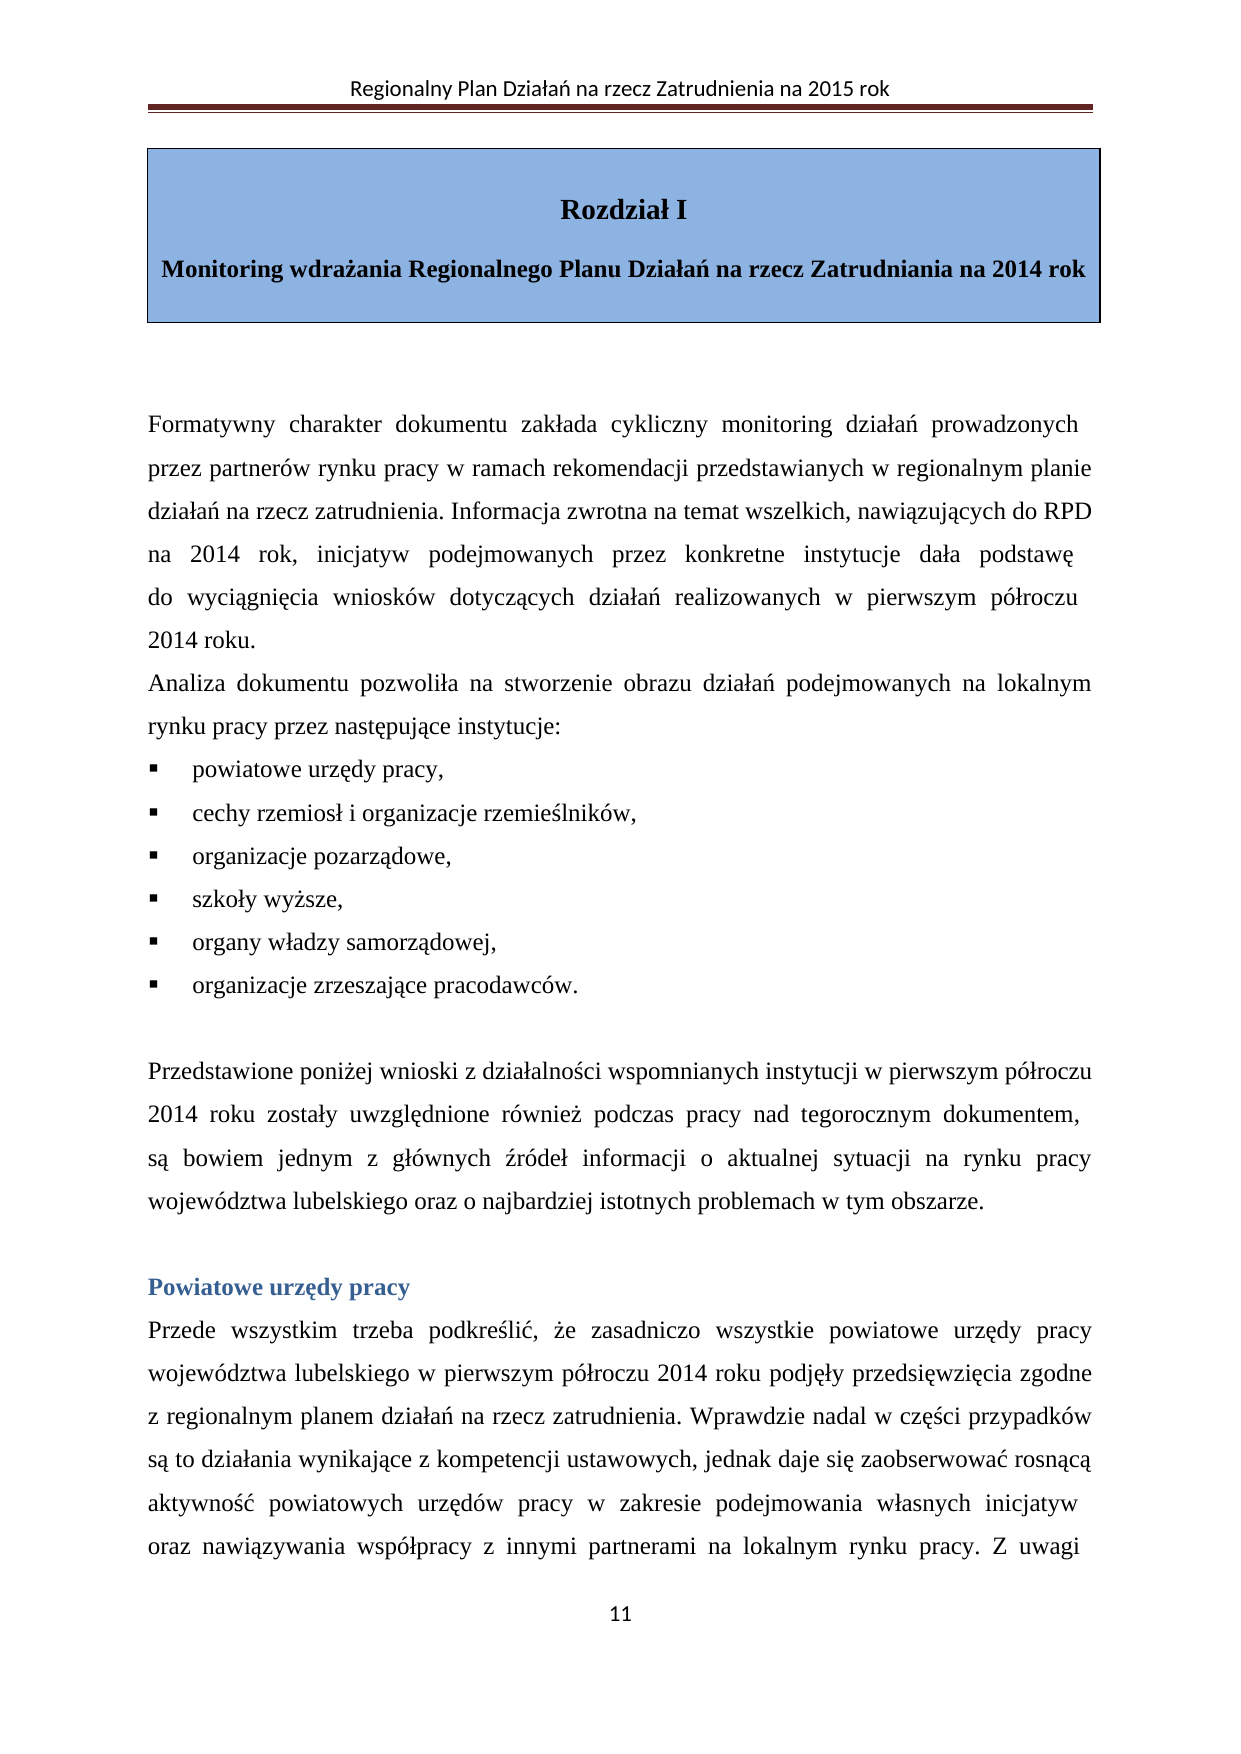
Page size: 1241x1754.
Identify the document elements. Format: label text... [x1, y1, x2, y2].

text Przedstawione poniżej wnioski z działalności wspomnianych instytucji w pierwszym półroczu 2014 roku zostały uwzględnione również podczas pracy nad tegorocznym dokumentem, są bowiem jednym z głównych źródeł informacji o aktualnej sytuacji na rynku pracy województwa lubelskiego oraz o najbardziej istotnych problemach w tym obszarze. [148, 1056, 1093, 1214]
list cechy rzemiosł i organizacje rzemieślników, [148, 798, 1093, 826]
table_header Rozdział I Monitoring wdrażania Regionalnego Planu Działań na rzecz Zatrudniania na 2014 rok [148, 149, 1099, 322]
list szkoły wyższe, [148, 884, 1093, 913]
list organy władzy samorządowej, [148, 927, 1093, 956]
list organizacje zrzeszające pracodawców. [148, 970, 1093, 999]
list powiatowe urzędy pracy, [148, 754, 1093, 783]
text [148, 1315, 1093, 1559]
list organizacje pozarządowe, [148, 841, 1093, 869]
text Powiatowe urzędy pracy [148, 1272, 1093, 1301]
text Formatywny charakter dokumentu zakłada cykliczny monitoring działań prowadzonych przez partnerów rynku pracy w ramach rekomendacji przedstawianych w regionalnym planie działań na rzecz zatrudnienia. Informacja zwrotna na temat wszelkich, nawiązujących do RPD na 2014 rok, inicjatyw podejmowanych przez konkretne instytucje dała podstawę do wyciągnięcia wniosków dotyczących działań realizowanych w pierwszym półroczu 2014 roku. [148, 409, 1093, 654]
text Analiza dokumentu pozwoliła na stworzenie obrazu działań podejmowanych na lokalnym rynku pracy przez następujące instytucje: [148, 668, 1093, 740]
